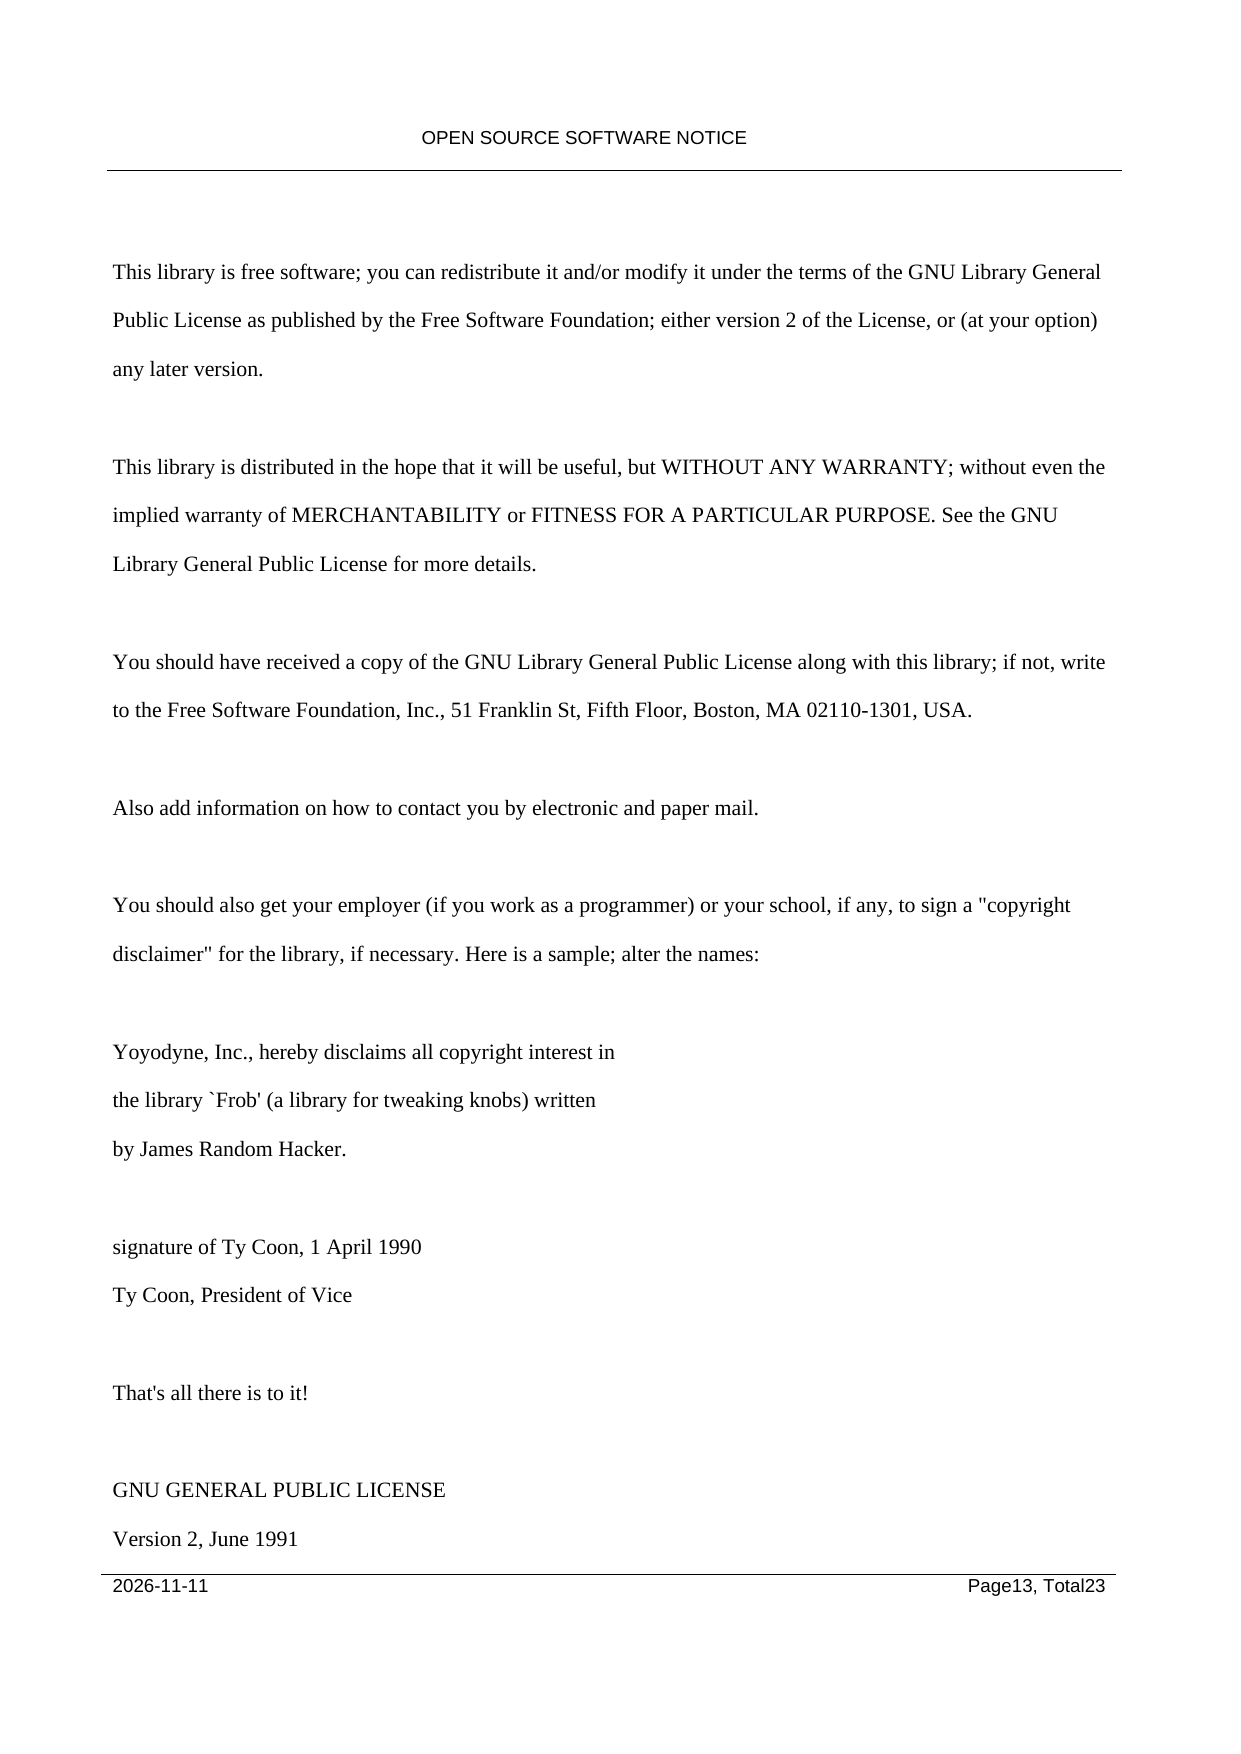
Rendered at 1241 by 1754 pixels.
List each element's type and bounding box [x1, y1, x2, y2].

text [112, 206, 1128, 1555]
